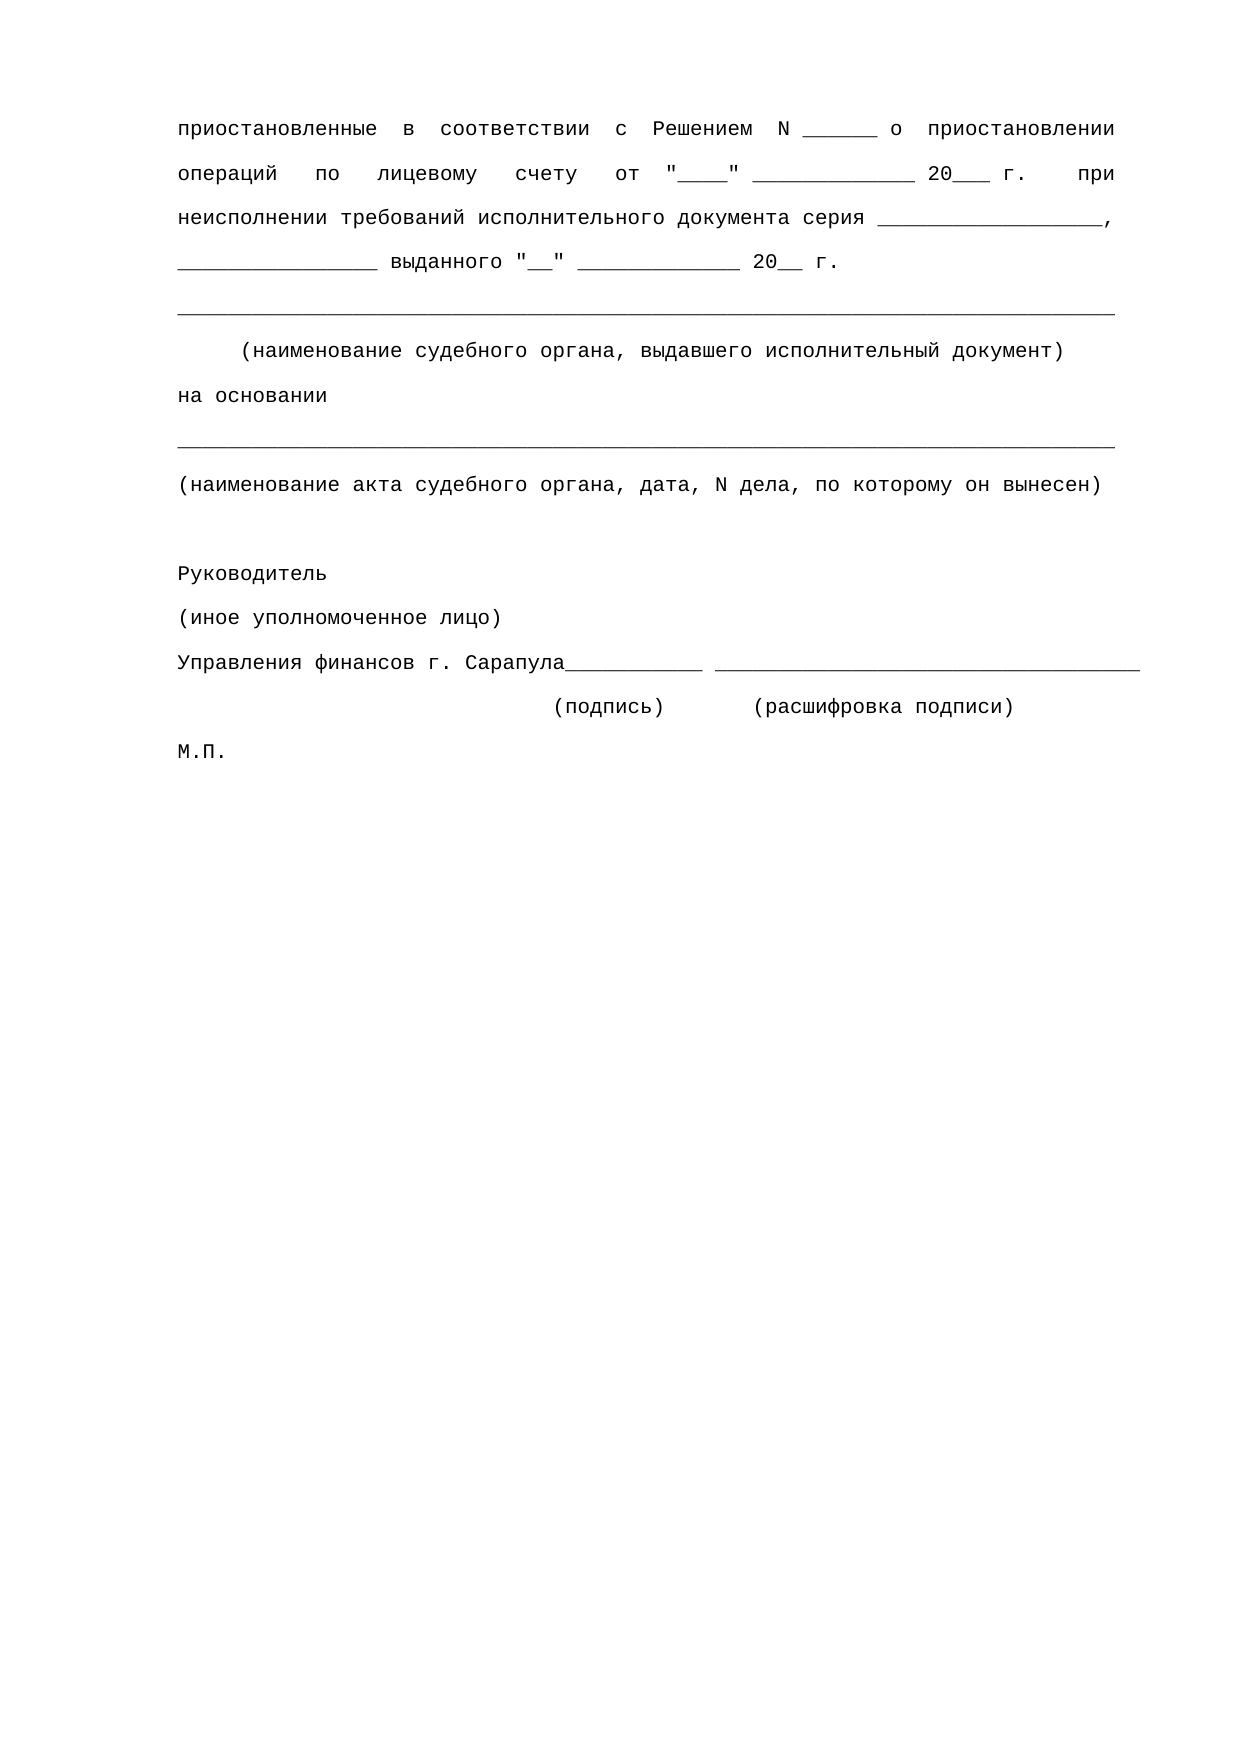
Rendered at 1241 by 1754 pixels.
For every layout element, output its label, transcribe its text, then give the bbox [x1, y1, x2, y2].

text на основании [177, 385, 1152, 409]
text операций по лицевому счету от "____" _____________ 20___ г. при [177, 163, 1152, 186]
text (подпись) (расшифровка подписи) [177, 696, 1152, 720]
text Руководитель [177, 563, 1152, 587]
text ___________________________________________________________________________ [177, 429, 1152, 453]
text приостановленные в соответствии с Решением N ______ о приостановлении [177, 118, 1152, 142]
text (иное уполномоченное лицо) [177, 607, 1152, 631]
text неисполнении требований исполнительного документа серия __________________, [177, 207, 1152, 231]
text М.П. [177, 741, 1152, 764]
text (наименование акта судебного органа, дата, N дела, по которому он вынесен) [177, 474, 1152, 498]
text Управления финансов г. Сарапула___________ __________________________________ [177, 652, 1152, 676]
text ________________ выданного "__" _____________ 20__ г. [177, 252, 1152, 275]
text ___________________________________________________________________________ [177, 296, 1152, 320]
text (наименование судебного органа, выдавшего исполнительный документ) [177, 341, 1152, 364]
